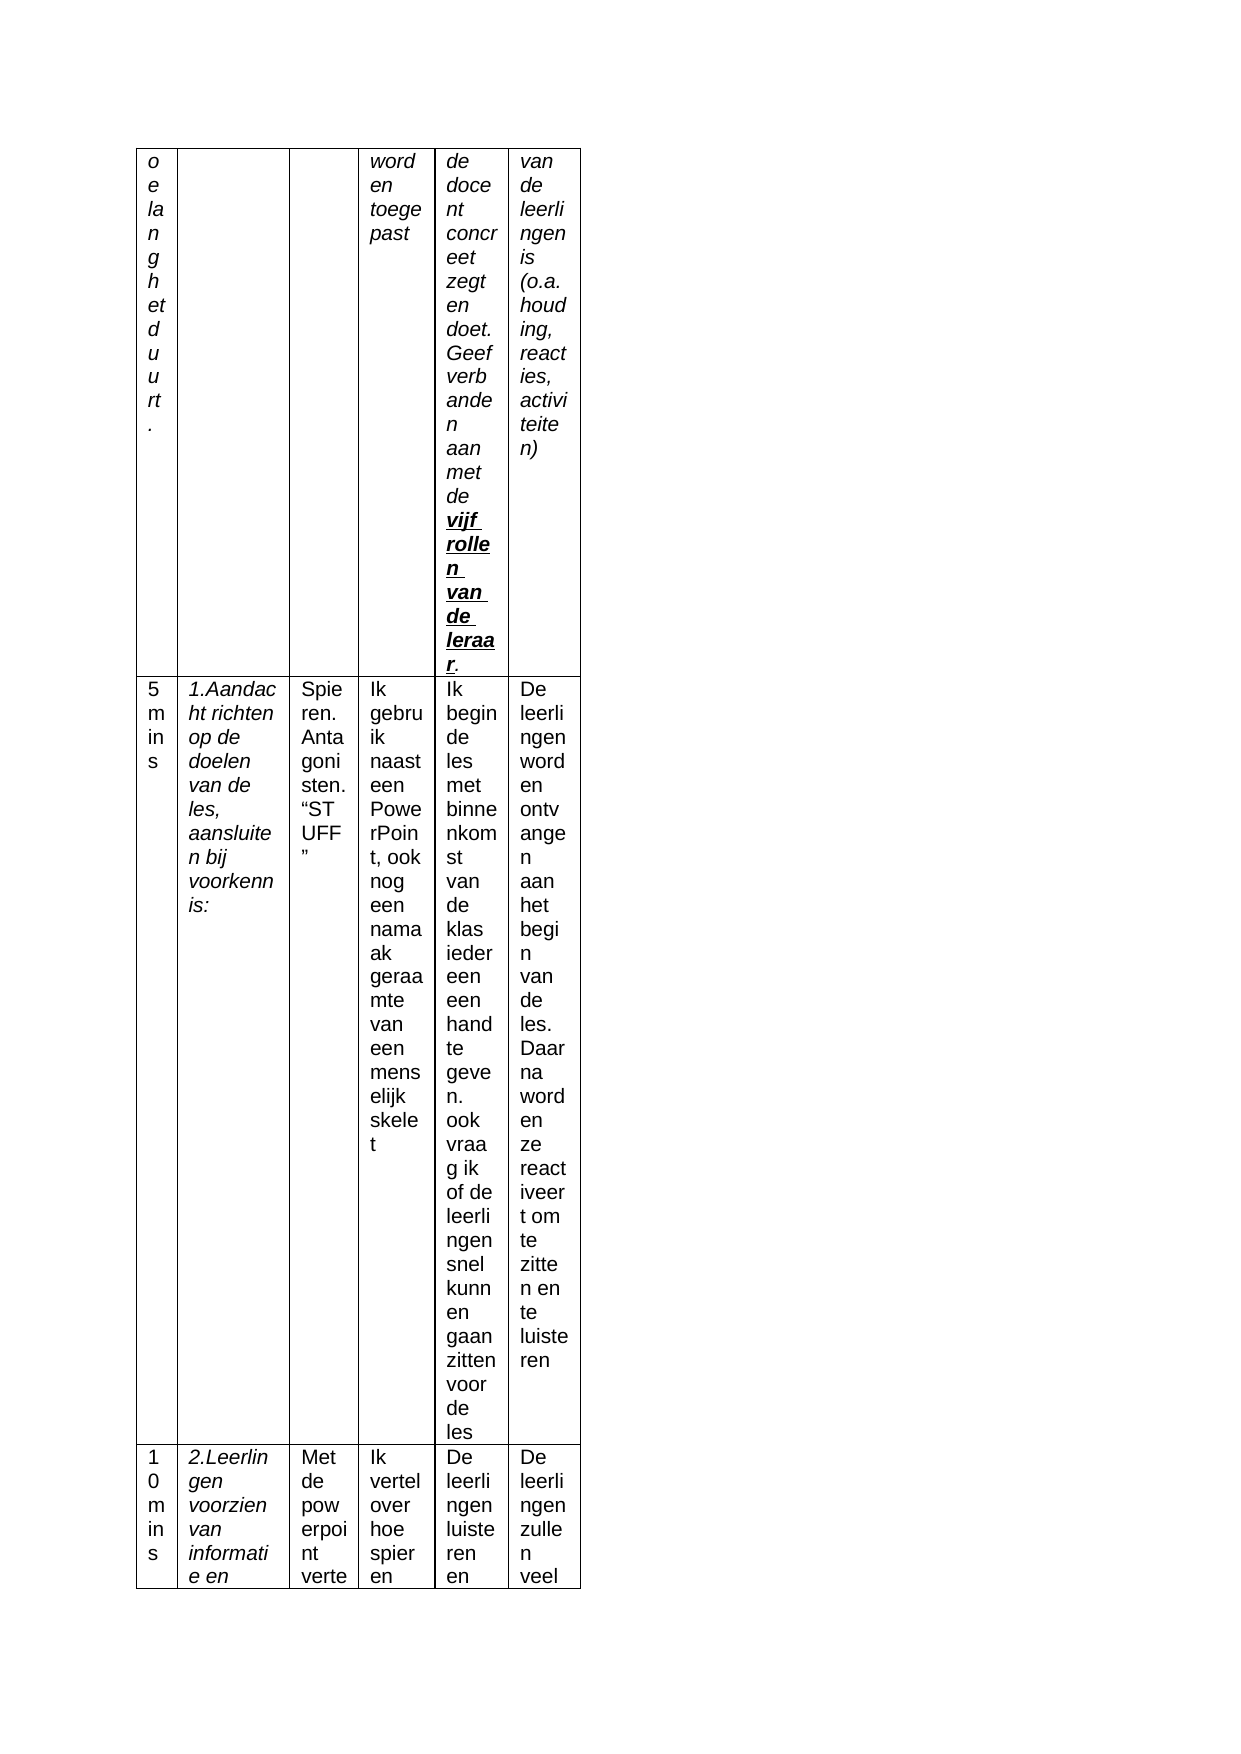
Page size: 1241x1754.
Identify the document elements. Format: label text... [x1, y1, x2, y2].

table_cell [509, 1445, 580, 1588]
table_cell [436, 1445, 508, 1588]
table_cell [290, 149, 358, 676]
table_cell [290, 1445, 358, 1588]
table_cell 10mins [137, 1445, 177, 1588]
table_cell Ik gebruik naast een PowerPoint, ook nog een namaak geraamte van een menselijk skelet [359, 677, 434, 1443]
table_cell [436, 149, 508, 676]
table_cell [359, 149, 434, 676]
table_cell Ik begin de les met binnenkomst van de klas iedereen een hand te geven. ook vraag ik of de leerlingen snel kunnen gaan zitten voor de les [436, 677, 508, 1443]
table_cell 1.Aandacht richten op de doelen van de les, aansluiten bij voorkennis: [178, 677, 289, 1443]
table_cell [137, 149, 177, 676]
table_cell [509, 149, 580, 676]
table_cell Spieren. Antagonisten. “STUFF” [290, 677, 358, 1443]
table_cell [178, 1445, 289, 1588]
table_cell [359, 1445, 434, 1588]
table_cell 5 mins [137, 677, 177, 1443]
table_cell De leerlingen worden ontvangen aan het begin van de les. Daarna worden ze reactiveert om te zitten en te luisteren [509, 677, 580, 1443]
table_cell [178, 149, 289, 676]
